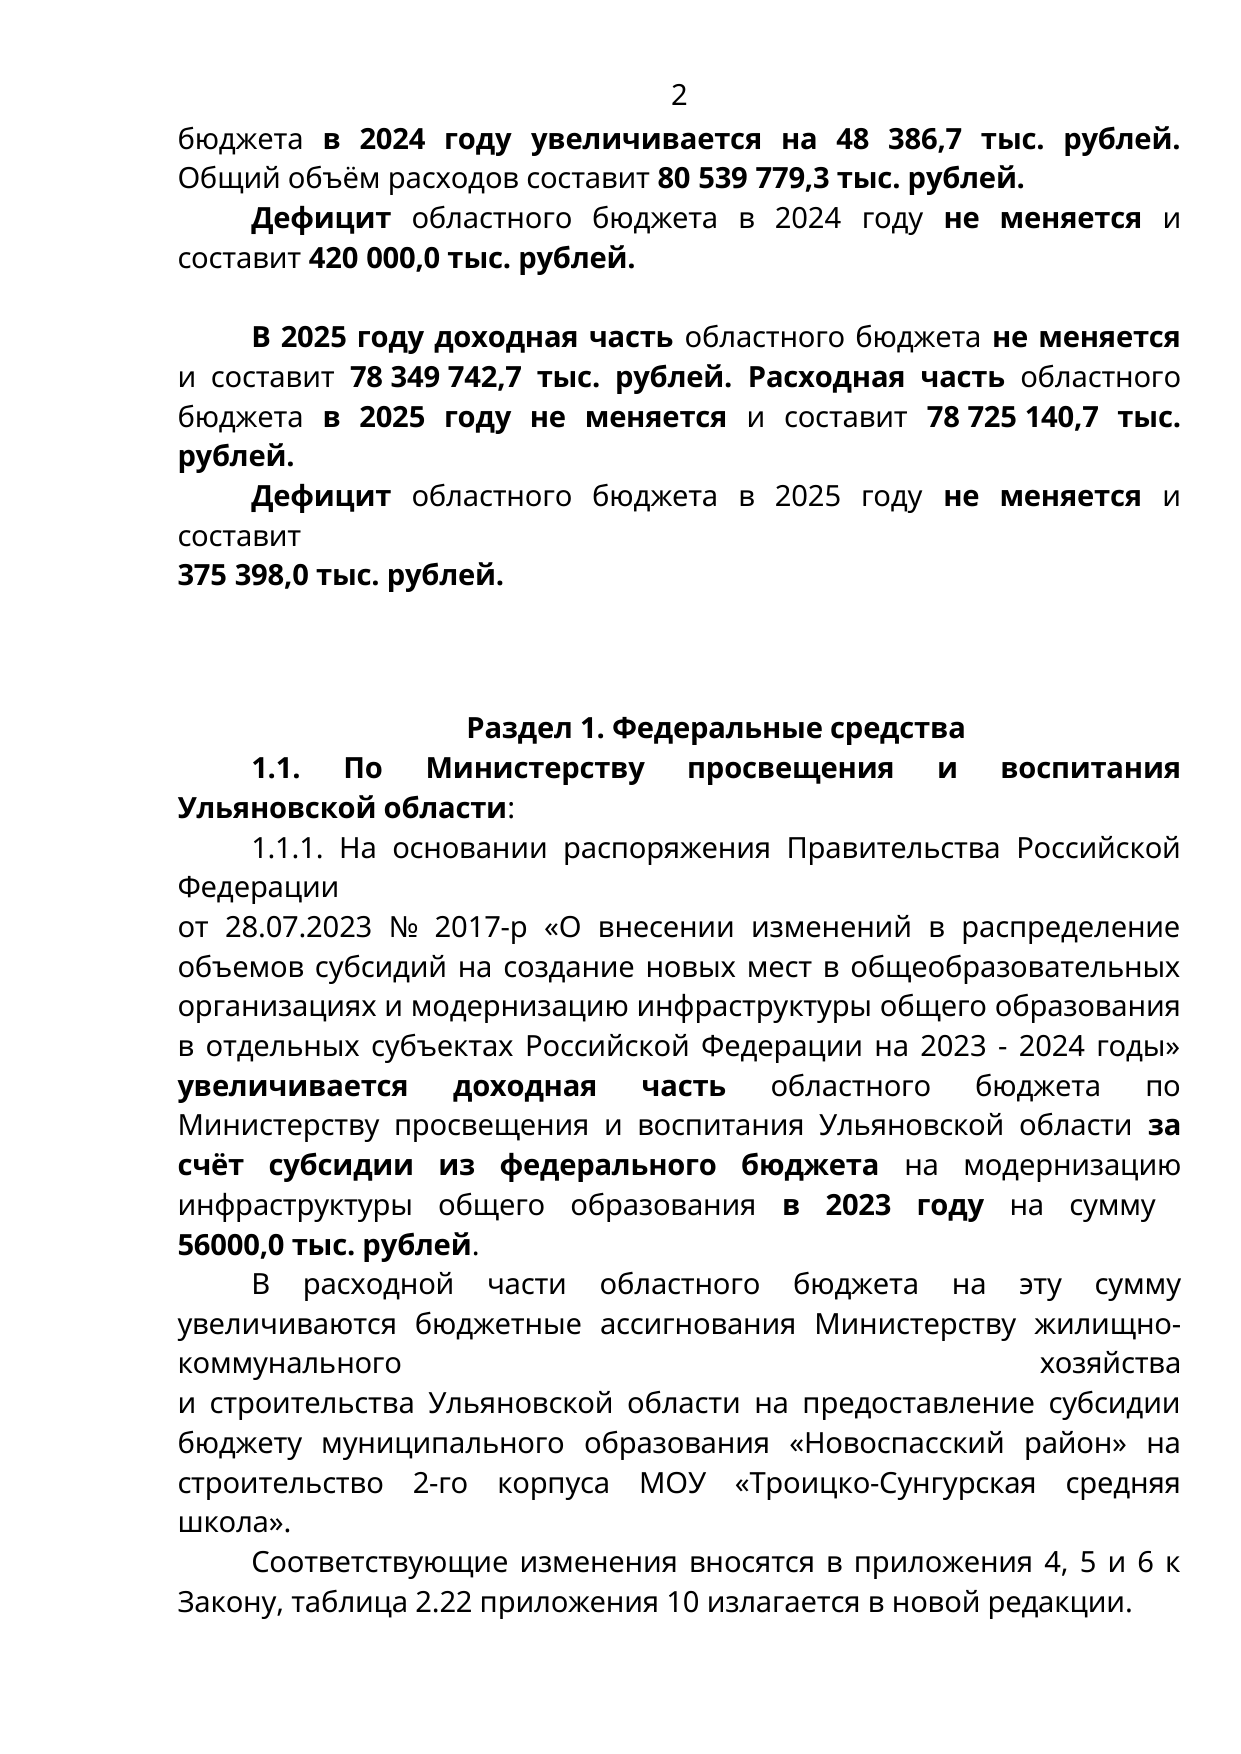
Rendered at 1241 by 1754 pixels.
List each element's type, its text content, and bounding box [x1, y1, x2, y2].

text 1.1.1. На основании распоряжения Правительства Российской Федерации от 28.07.2023 № 2017-р «О внесении изменений в распределение объемов субсидий на создание новых мест в общеобразовательных организациях и модернизацию инфраструктуры общего образования в отдельных субъектах Российской Федерации на 2023 - 2024 годы» увеличивается доходная часть областного бюджета по Министерству просвещения и воспитания Ульяновской области за счёт субсидии из федерального бюджета на модернизацию инфраструктуры общего образования в 2023 году на сумму 56000,0 тыс. рублей. [177, 827, 1181, 1263]
text Дефицит областного бюджета в 2025 году не меняется и составит 375 398,0 тыс. рублей. [177, 475, 1181, 594]
text В 2025 году доходная часть областного бюджета не меняется и составит 78 349 742,7 тыс. рублей. Расходная часть областного бюджета в 2025 году не меняется и составит 78 725 140,7 тыс. рублей. [177, 317, 1181, 475]
text 1.1. По Министерству просвещения и воспитания Ульяновской области: [177, 747, 1181, 827]
text Раздел 1. Федеральные средства [177, 708, 1181, 747]
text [177, 118, 1181, 197]
text Дефицит областного бюджета в 2024 году не меняется и составит 420 000,0 тыс. рублей. [177, 197, 1181, 277]
text Соответствующие изменения вносятся в приложения 4, 5 и 6 к Закону, таблица 2.22 приложения 10 излагается в новой редакции. [177, 1541, 1181, 1621]
text В расходной части областного бюджета на эту сумму увеличиваются бюджетные ассигнования Министерству жилищно-коммунального хозяйства и строительства Ульяновской области на предоставление субсидии бюджету муниципального образования «Новоспасский район» на строительство 2-го корпуса МОУ «Троицко-Сунгурская средняя школа». [177, 1263, 1181, 1541]
